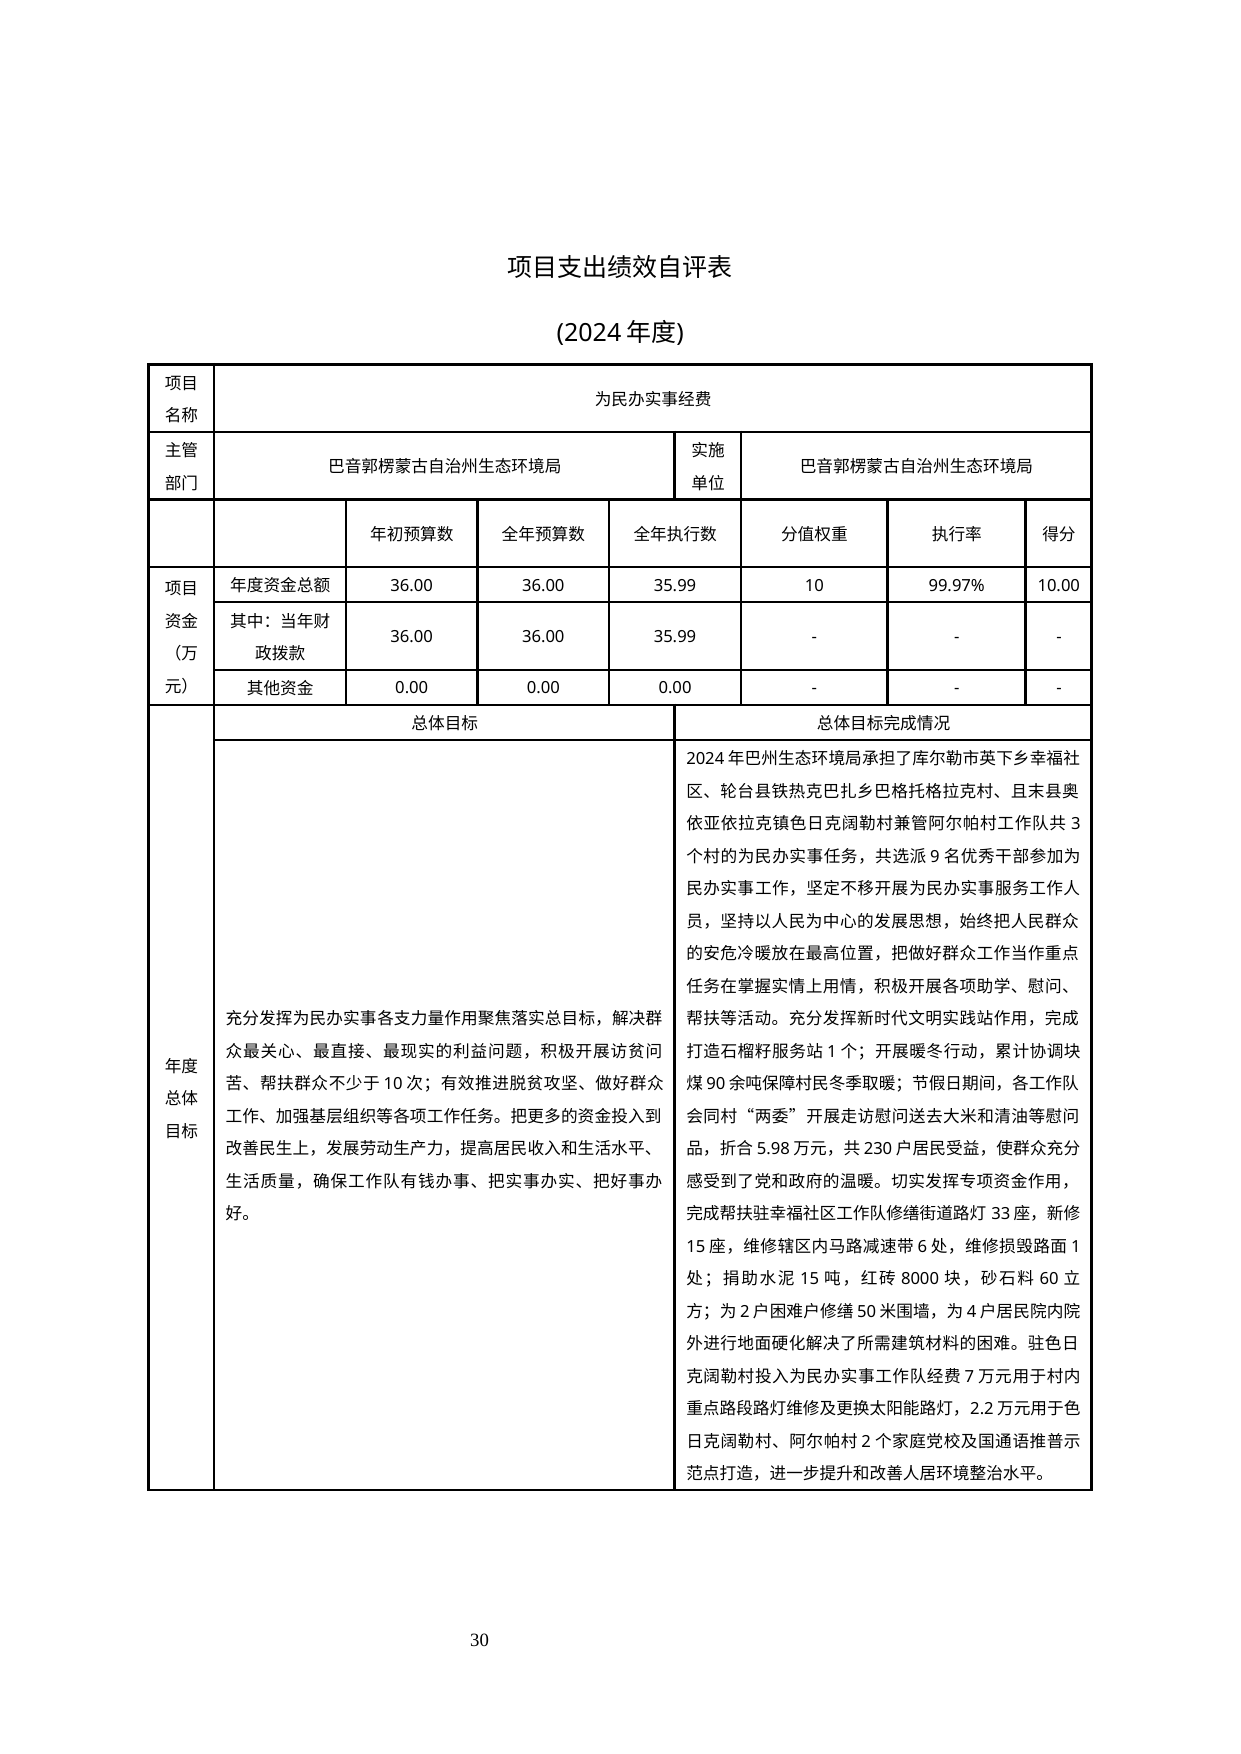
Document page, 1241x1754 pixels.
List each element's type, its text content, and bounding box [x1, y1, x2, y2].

table_cell - [889, 603, 1024, 668]
table_cell 主管部门 [150, 433, 213, 498]
table_cell 实施单位 [676, 433, 740, 498]
table_cell 0.00 [347, 671, 476, 703]
table_cell - [889, 671, 1024, 703]
table_cell 年度总体目标 [150, 706, 213, 1489]
table_cell 得分 [1027, 501, 1090, 566]
table_cell 35.99 [610, 603, 740, 668]
table_cell 项目资金 （万元） [150, 568, 213, 703]
table_cell 巴音郭楞蒙古自治州生态环境局 [742, 433, 1090, 498]
table_cell 年度资金总额 [215, 568, 345, 601]
table_cell 10 [742, 568, 886, 601]
table_cell 巴音郭楞蒙古自治州生态环境局 [215, 433, 673, 498]
table_cell - [1027, 671, 1090, 703]
table_cell 年初预算数 [347, 501, 476, 566]
table_cell 其中：当年财政拨款 [215, 603, 345, 668]
table_cell 分值权重 [742, 501, 886, 566]
table_cell 总体目标 [215, 706, 673, 739]
table_cell 充分发挥为民办实事各支力量作用聚焦落实总目标，解决群众最关心、最直接、最现实的利益问题，积极开展访贫问苦、帮扶群众不少于10次；有效推进脱贫攻坚、做好群众工作、加强基层组织等各项工作任务。把更多的资金投入到改善民生上，发展劳动生产力，提高居民收入和生活水平、生活质量，确保工作队有钱办事、把实事办实、把好事办好。 [215, 741, 673, 1489]
table_cell 执行率 [889, 501, 1024, 566]
table_cell 0.00 [479, 671, 608, 703]
table_cell 10.00 [1027, 568, 1090, 601]
table_cell 36.00 [347, 603, 476, 668]
table_cell - [1027, 603, 1090, 668]
table_cell 为民办实事经费 [215, 366, 1090, 431]
table_cell 0.00 [610, 671, 740, 703]
table_cell 项目名称 [150, 366, 213, 431]
table_cell 36.00 [479, 568, 608, 601]
table_cell 全年预算数 [479, 501, 608, 566]
table_header 项目支出绩效自评表 [148, 233, 1092, 298]
table_cell 总体目标完成情况 [676, 706, 1090, 739]
table_cell - [742, 603, 886, 668]
table_cell [150, 501, 213, 566]
table_cell 35.99 [610, 568, 740, 601]
table_cell (2024年度) [148, 298, 1092, 363]
table_cell 99.97% [889, 568, 1024, 601]
table_cell 全年执行数 [610, 501, 740, 566]
table_cell [215, 501, 345, 566]
table_cell 36.00 [347, 568, 476, 601]
table_cell - [742, 671, 886, 703]
table_cell 其他资金 [215, 671, 345, 703]
table_cell 2024年巴州生态环境局承担了库尔勒市英下乡幸福社区、轮台县铁热克巴扎乡巴格托格拉克村、且末县奥依亚依拉克镇色日克阔勒村兼管阿尔帕村工作队共3个村的为民办实事任务，共选派9名优秀干部参加为民办实事工作，坚定不移开展为民办实事服务工作人员，坚持以人民为中心的发展思想，始终把人民群众的安危冷暖放在最高位置，把做好群众工作当作重点任务在掌握实情上用情，积极开展各项助学、慰问、帮扶等活动。充分发挥新时代文明实践站作用，完成打造石榴籽服务站1个；开展暖冬行动，累计协调块煤90余吨保障村民冬季取暖；节假日期间，各工作队会同村“两委”开展走访慰问送去大米和清油等慰问品，折合5.98万元，共230户居民受益，使群众充分感受到了党和政府的温暖。切实发挥专项资金作用，完成帮扶驻幸福社区工作队修缮街道路灯33座，新修15座，维修辖区内马路减速带6处，维修损毁路面1处；捐助水泥15吨，红砖8000块，砂石料60立方；为2户困难户修缮50米围墙，为4户居民院内院外进行地面硬化解决了所需建筑材料的困难。驻色日克阔勒村投入为民办实事工作队经费7万元用于村内重点路段路灯维修及更换太阳能路灯，2.2万元用于色日克阔勒村、阿尔帕村2个家庭党校及国通语推普示范点打造，进一步提升和改善人居环境整治水平。 [676, 741, 1090, 1489]
table_cell 36.00 [479, 603, 608, 668]
